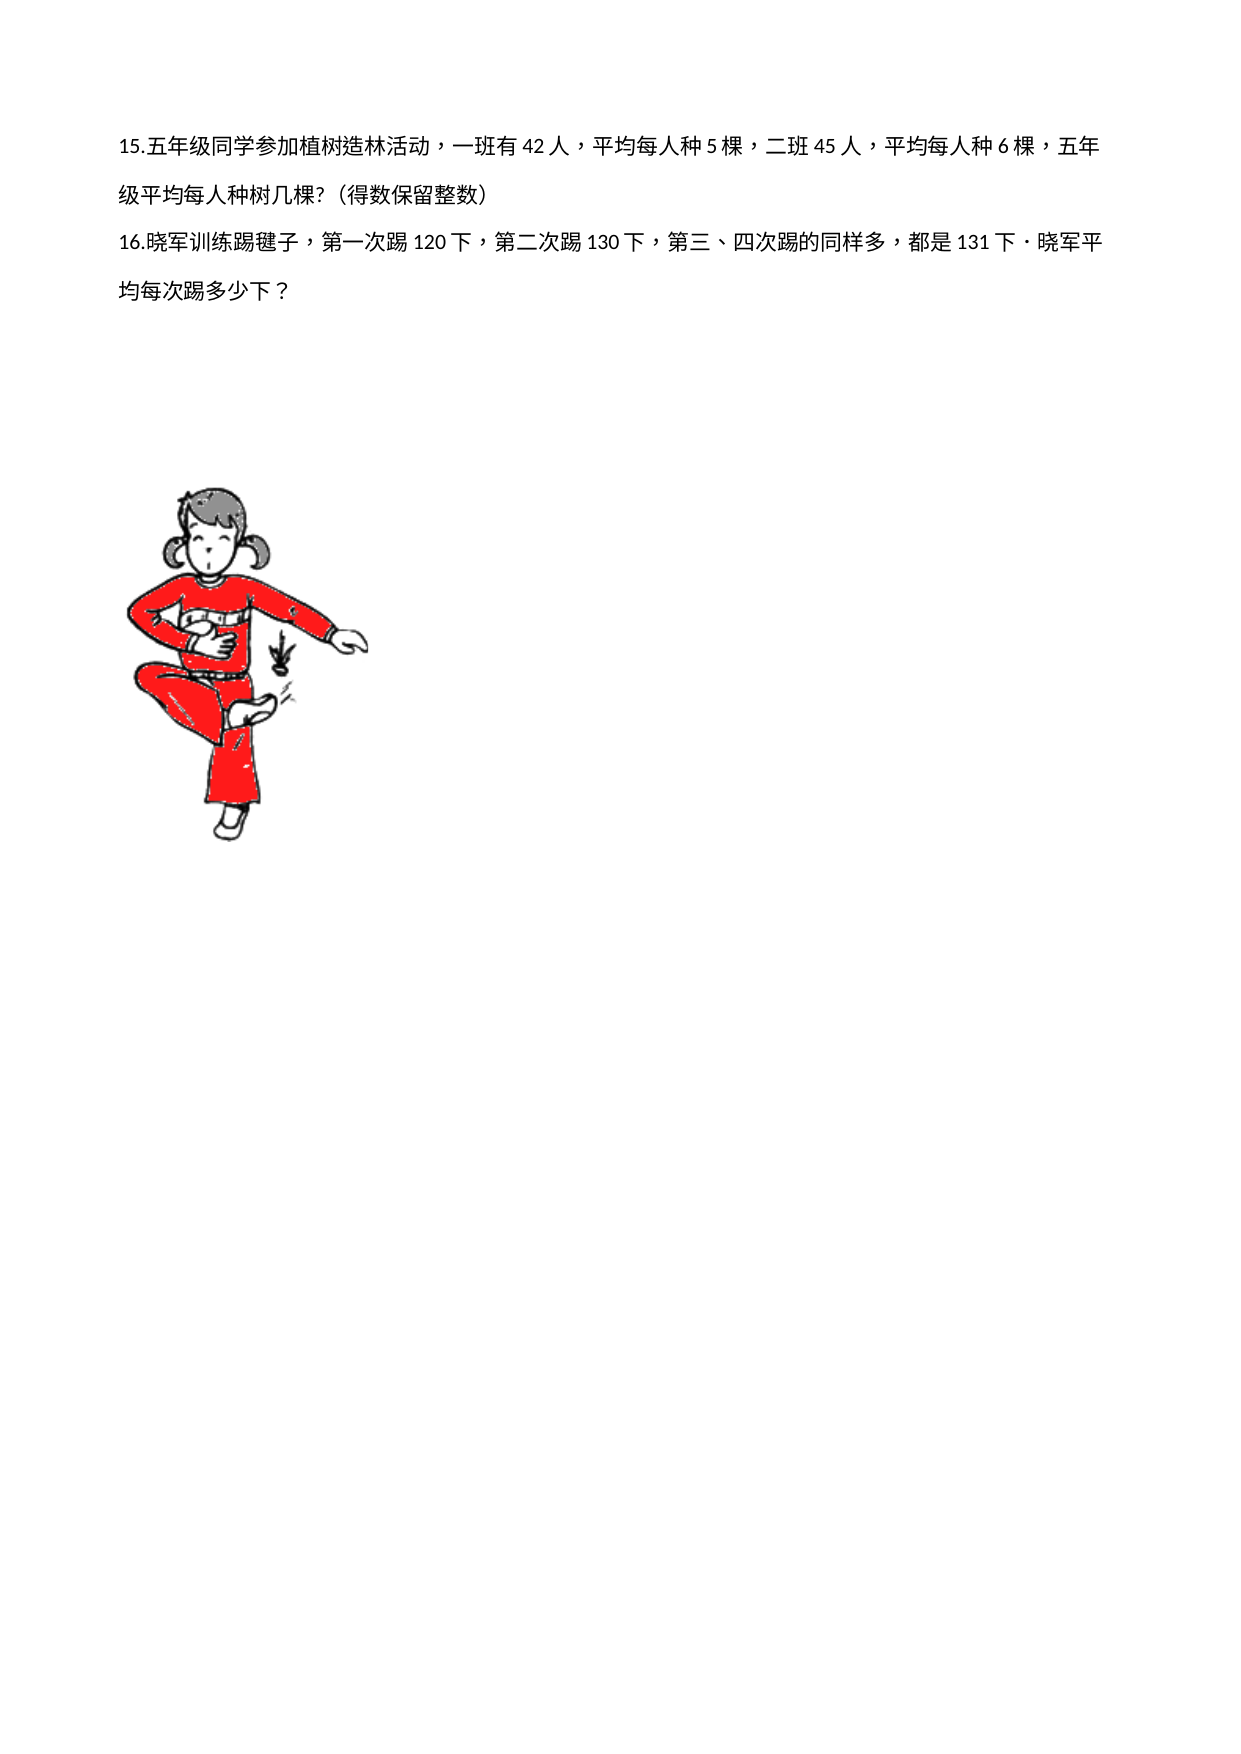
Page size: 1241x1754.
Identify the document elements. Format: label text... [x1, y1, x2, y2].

picture [118, 485, 369, 842]
text 15.五年级同学参加植树造林活动，一班有42人，平均每人种5棵，二班45人，平均每人种6棵，五年级平均每人种树几棵?（得数保留整数） [118, 129, 1122, 211]
text 16.晓军训练踢毽子，第一次踢120下，第二次踢130下，第三、四次踢的同样多，都是131下．晓军平均每次踢多少下？ [118, 226, 1122, 843]
